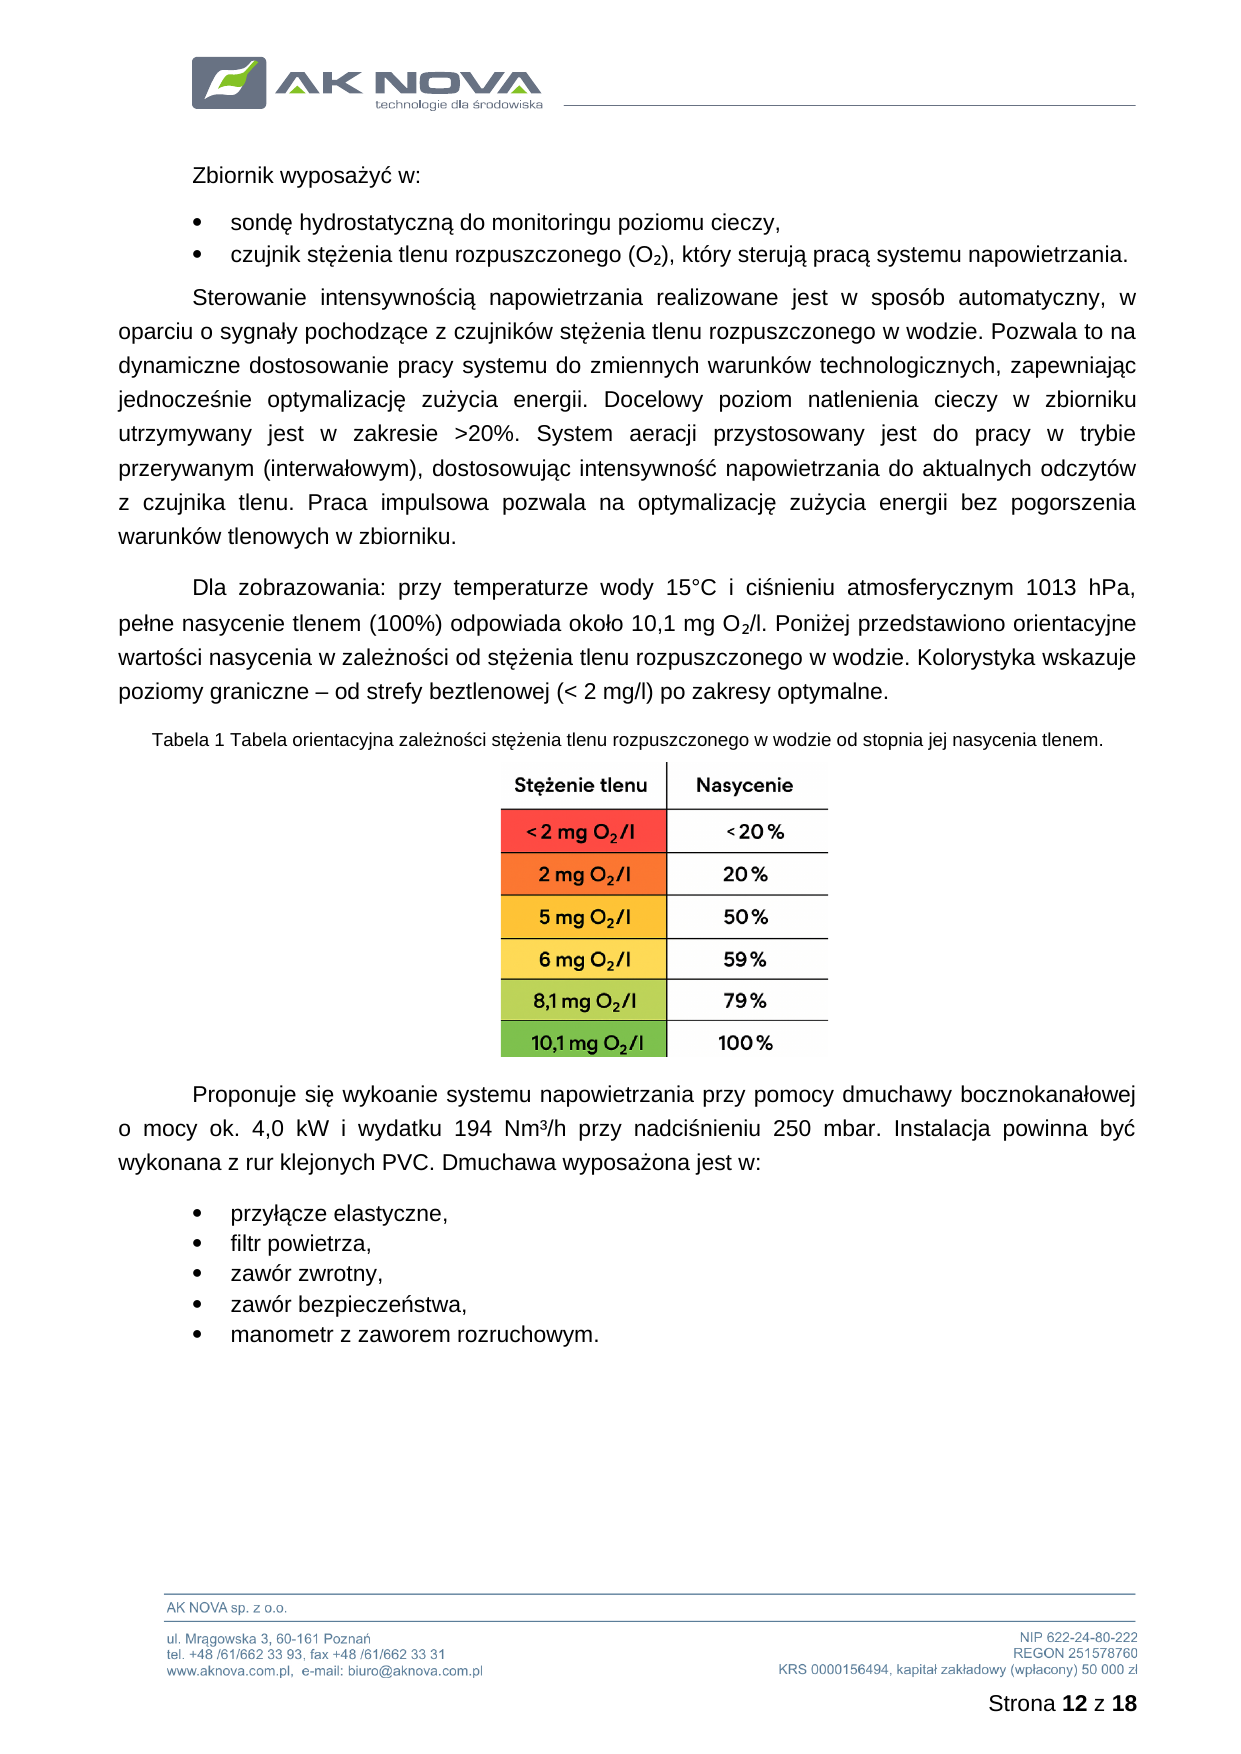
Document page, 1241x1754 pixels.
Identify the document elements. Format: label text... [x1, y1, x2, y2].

list filtr powietrza, [193, 1230, 1137, 1257]
list zawór bezpieczeństwa, [193, 1291, 1137, 1317]
picture [500, 762, 829, 1057]
picture [163, 1593, 1138, 1678]
text Proponuje się wykoanie systemu napowietrzania przy pomocy dmuchawy bocznokanałowej o mocy ok. 4,0 kW i wydatku 194 Nm³/h przy nadciśnieniu 250 mbar. Instalacja powinna być wykonana z rur klejonych PVC. Dmuchawa wyposażona jest w: [118, 1081, 1137, 1176]
text Sterowanie intensywnością napowietrzania realizowane jest w sposób automatyczny, w oparciu o sygnały pochodzące z czujników stężenia tlenu rozpuszczonego w wodzie. Pozwala to na dynamiczne dostosowanie pracy systemu do zmiennych warunków technologicznych, zapewniając jednocześnie optymalizację zużycia energii. Docelowy poziom natlenienia cieczy w zbiorniku utrzymywany jest w zakresie >20%. System aeracji przystosowany jest do pracy w trybie przerywanym (interwałowym), dostosowując intensywność napowietrzania do aktualnych odczytów z czujnika tlenu. Praca impulsowa pozwala na optymalizację zużycia energii bez pogorszenia warunków tlenowych w zbiorniku. [118, 284, 1137, 549]
text Zbiornik wyposażyć w: [118, 162, 1137, 189]
list czujnik stężenia tlenu rozpuszczonego (O₂), który sterują pracą systemu napowietrzania. [193, 239, 1137, 267]
list przyłącze elastyczne, [193, 1200, 1137, 1226]
text Tabela 1 Tabela orientacyjna zależności stężenia tlenu rozpuszczonego w wodzie od stopnia jej nasycenia tlenem. [118, 729, 1137, 750]
text Dla zobrazowania: przy temperaturze wody 15°C i ciśnieniu atmosferycznym 1013 hPa, pełne nasycenie tlenem (100%) odpowiada około 10,1 mg O₂/l. Poniżej przedstawiono orientacyjne wartości nasycenia w zależności od stężenia tlenu rozpuszczonego w wodzie. Kolorystyka wskazuje poziomy graniczne – od strefy beztlenowej (< 2 mg/l) po zakresy optymalne. [118, 574, 1137, 704]
list manometr z zaworem rozruchowym. [193, 1321, 1137, 1347]
list zawór zwrotny, [193, 1260, 1137, 1287]
list sondę hydrostatyczną do monitoringu poziomu cieczy, [193, 209, 1137, 236]
